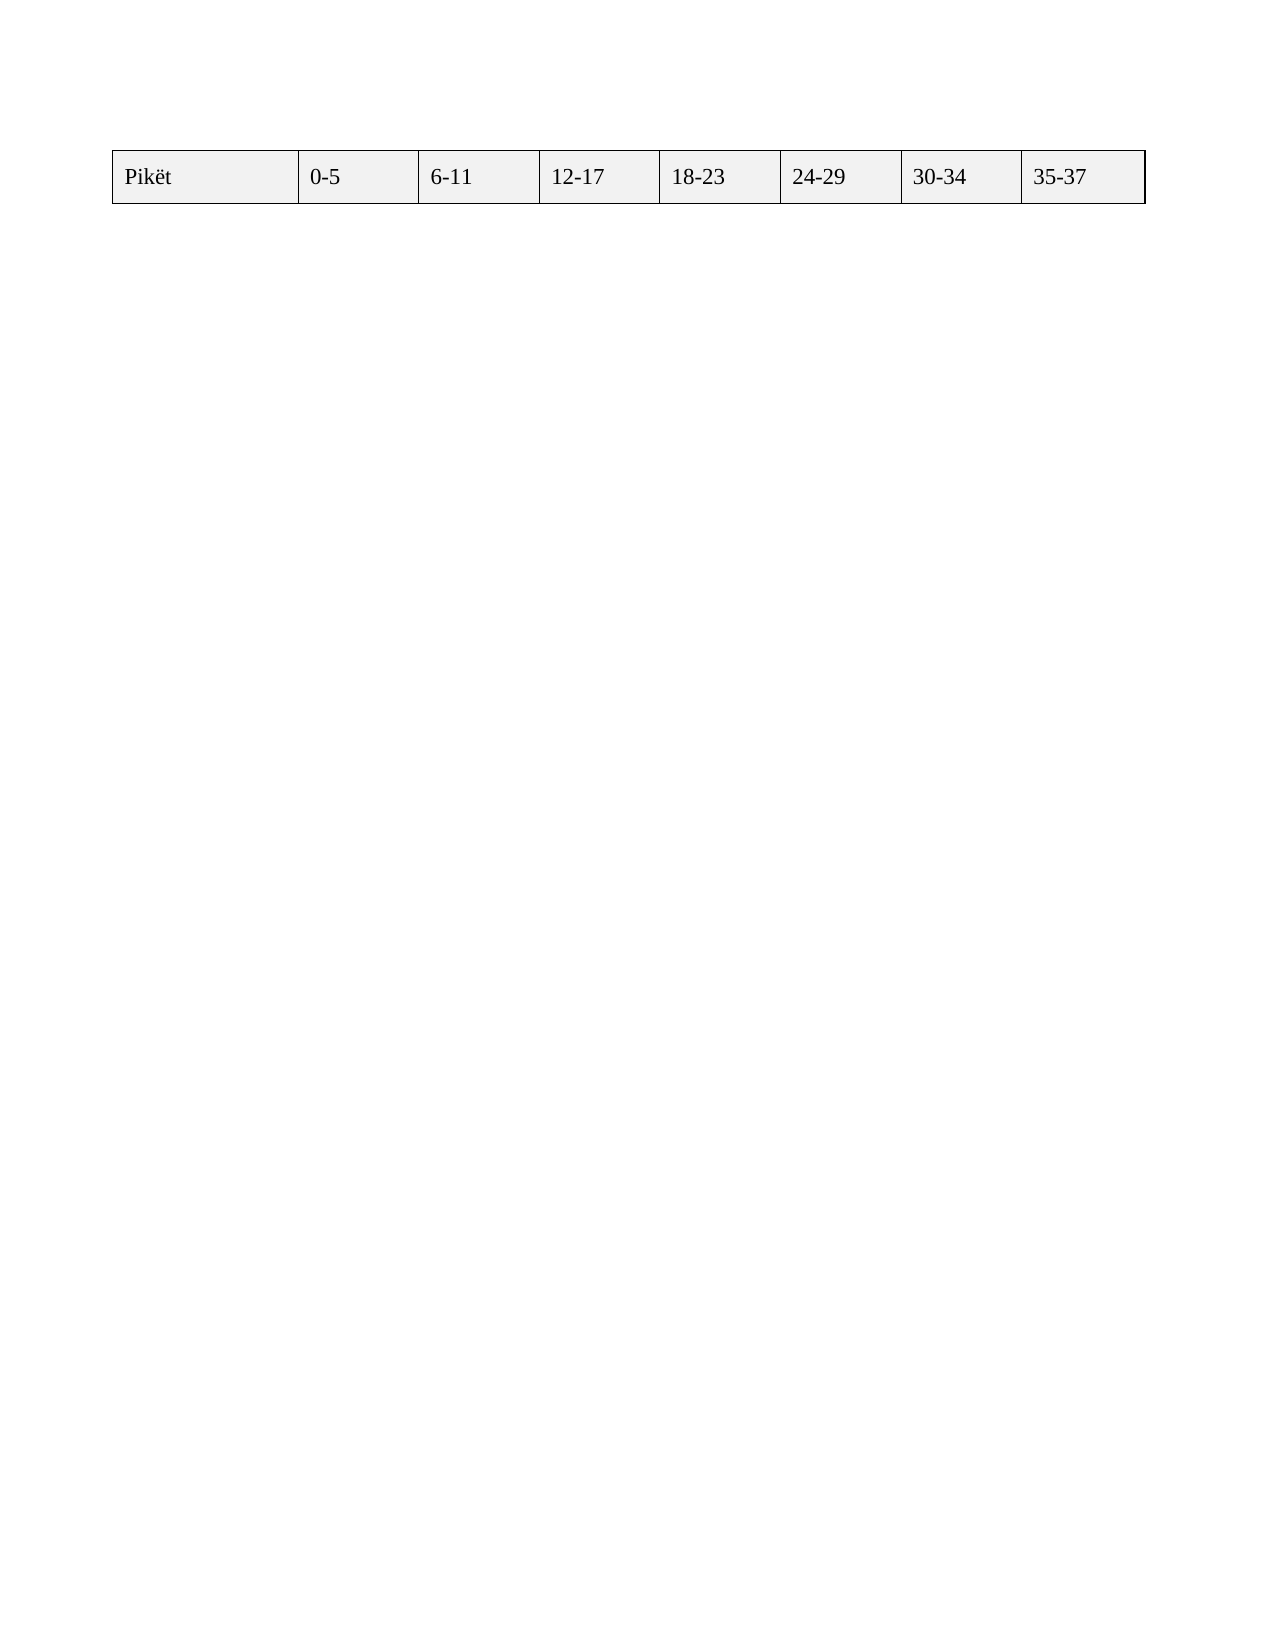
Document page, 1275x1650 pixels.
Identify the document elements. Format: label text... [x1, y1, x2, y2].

table_cell 24-29 [781, 151, 901, 203]
table_cell 0-5 [299, 151, 418, 203]
table_cell 35-37 [1022, 151, 1144, 203]
table_cell 18-23 [660, 151, 780, 203]
table_cell 30-34 [902, 151, 1021, 203]
table_cell 6-11 [419, 151, 539, 203]
table_cell 12-17 [540, 151, 659, 203]
table_cell Pikët [113, 151, 298, 203]
